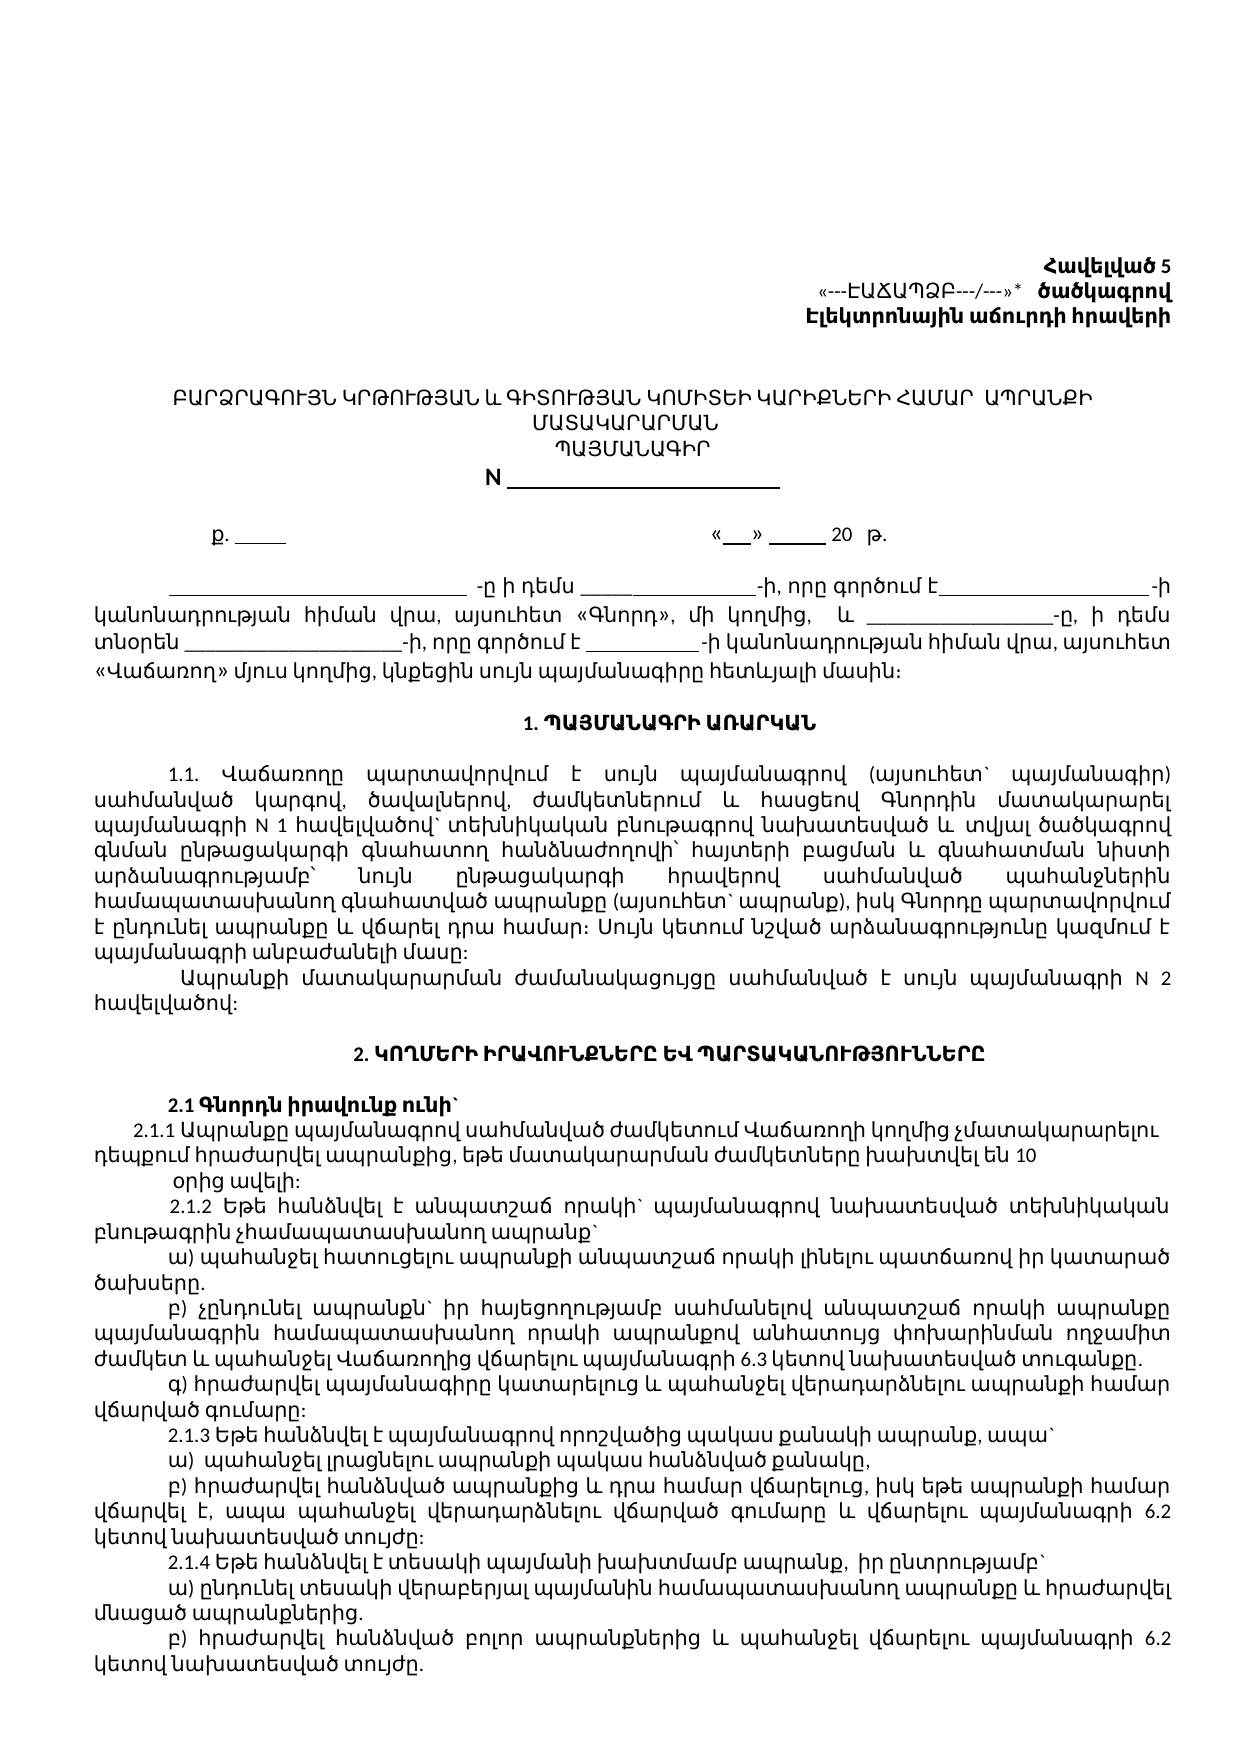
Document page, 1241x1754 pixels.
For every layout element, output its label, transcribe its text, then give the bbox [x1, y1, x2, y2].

text 1. ՊԱՅՄԱՆԱԳՐԻ ԱՌԱՐԿԱՆ [94, 711, 1171, 736]
text Էլեկտրոնային աճուրդի հրավերի [94, 304, 1171, 329]
text ք. « » 20 թ. [94, 517, 1171, 548]
text բ) հրաժարվել հանձնված ապրանքից և դրա համար վճարելուց, իսկ եթե ապրանքի համար վճարվել է, ապա պահանջել վերադարձնելու վճարված գումարը և վճարելու պայմանագրի 6.2 կետով նախատեսված տույժը: [94, 1473, 1171, 1549]
text բ) հրաժարվել հանձնված բոլոր ապրանքներից և պահանջել վճարելու պայմանագրի 6.2 կետով նախատեսված տույժը. [94, 1626, 1171, 1676]
text «---ԷԱՃԱՊՁԲ---/---»* ծածկագրով [94, 278, 1171, 304]
text գ) հրաժարվել պայմանագիրը կատարելուց և պահանջել վերադարձնելու ապրանքի համար վճարված գումարը: [94, 1371, 1171, 1422]
text ՊԱՅՄԱՆԱԳԻՐ [79, 436, 1171, 461]
text 2.1.4 Եթե հանձնվել է տեսակի պայմանի խախտմամբ ապրանք, իր ընտրությամբ` [94, 1549, 1171, 1575]
text -ը ի դեմս _____ -ի, որը գործում է -ի կանոնադրության հիման վրա, այսուհետ «Գնորդ», մի կողմից, և __________________-ը, ի դեմս տնօրեն _____________________-ի, որը գործում է -ի կանոնադրության հիման վրա, այսուհետ «Վաճառող» մյուս կողմից, կնքեցին սույն պայմանագիրը հետևյալի մասին։ [94, 573, 1171, 685]
text ԲԱՐՁՐԱԳՈՒՅՆ ԿՐԹՈՒԹՅԱՆ և ԳԻՏՈՒԹՅԱՆ ԿՈՄԻՏԵԻ ԿԱՐԻՔՆԵՐԻ ՀԱՄԱՐ ԱՊՐԱՆՔԻ ՄԱՏԱԿԱՐԱՐՄԱՆ [79, 385, 1171, 436]
text Հավելված 5 [94, 253, 1171, 278]
text 2. ԿՈՂՄԵՐԻ ԻՐԱՎՈՒՆՔՆԵՐԸ ԵՎ ՊԱՐՏԱԿԱՆՈՒԹՅՈՒՆՆԵՐԸ [94, 1041, 1171, 1066]
text 1.1. Վաճառողը պարտավորվում է սույն պայմանագրով (այսուհետ` պայմանագիր) սահմանված կարգով, ծավալներով, ժամկետներում և հասցեով Գնորդին մատակարարել պայմանագրի N 1 հավելվածով` տեխնիկական բնութագրով նախատեսված և տվյալ ծածկագրով գնման ընթացակարգի գնահատող հանձնաժողովի՝ հայտերի բացման և գնահատման նիստի արձանագրությամբ՝ նույն ընթացակարգի հրավերով սահմանված պահանջներին համապատասխանող գնահատված ապրանքը (այսուհետ` ապրանք), իսկ Գնորդը պարտավորվում է ընդունել ապրանքը և վճարել դրա համար։ Սույն կետում նշված արձանագրությունը կազմում է պայմանագրի անբաժանելի մասը: [94, 761, 1171, 965]
text Ապրանքի մատակարարման ժամանակացույցը սահմանված է սույն պայմանագրի N 2 հավելվածով: [94, 965, 1171, 1016]
text 2.1.1 Ապրանքը պայմանագրով սահմանված ժամկետում Վաճառողի կողմից չմատակարարելու դեպքում հրաժարվել ապրանքից, եթե մատակարարման ժամկետները խախտվել են 10 [94, 1117, 1171, 1168]
text օրից ավելի: [94, 1168, 1171, 1193]
text 2.1 Գնորդն իրավունք ունի` [94, 1092, 1171, 1117]
text N [79, 461, 1171, 492]
text ա) պահանջել հատուցելու ապրանքի անպատշաճ որակի լինելու պատճառով իր կատարած ծախսերը. [94, 1244, 1171, 1295]
text ա) ընդունել տեսակի վերաբերյալ պայմանին համապատասխանող ապրանքը և հրաժարվել մնացած ապրանքներից. [94, 1575, 1171, 1626]
text 2.1.2 Եթե հանձնվել է անպատշաճ որակի` պայմանագրով նախատեսված տեխնիկական բնութագրին չհամապատասխանող ապրանք` [94, 1193, 1171, 1244]
text ա) պահանջել լրացնելու ապրանքի պակաս հանձնված քանակը, [94, 1448, 1171, 1473]
text բ) չընդունել ապրանքն` իր հայեցողությամբ սահմանելով անպատշաճ որակի ապրանքը պայմանագրին համապատասխանող որակի ապրանքով անհատույց փոխարինման ողջամիտ ժամկետ և պահանջել Վաճառողից վճարելու պայմանագրի 6.3 կետով նախատեսված տուգանքը. [94, 1295, 1171, 1371]
text 2.1.3 Եթե հանձնվել է պայմանագրով որոշվածից պակաս քանակի ապրանք, ապա` [94, 1422, 1171, 1448]
